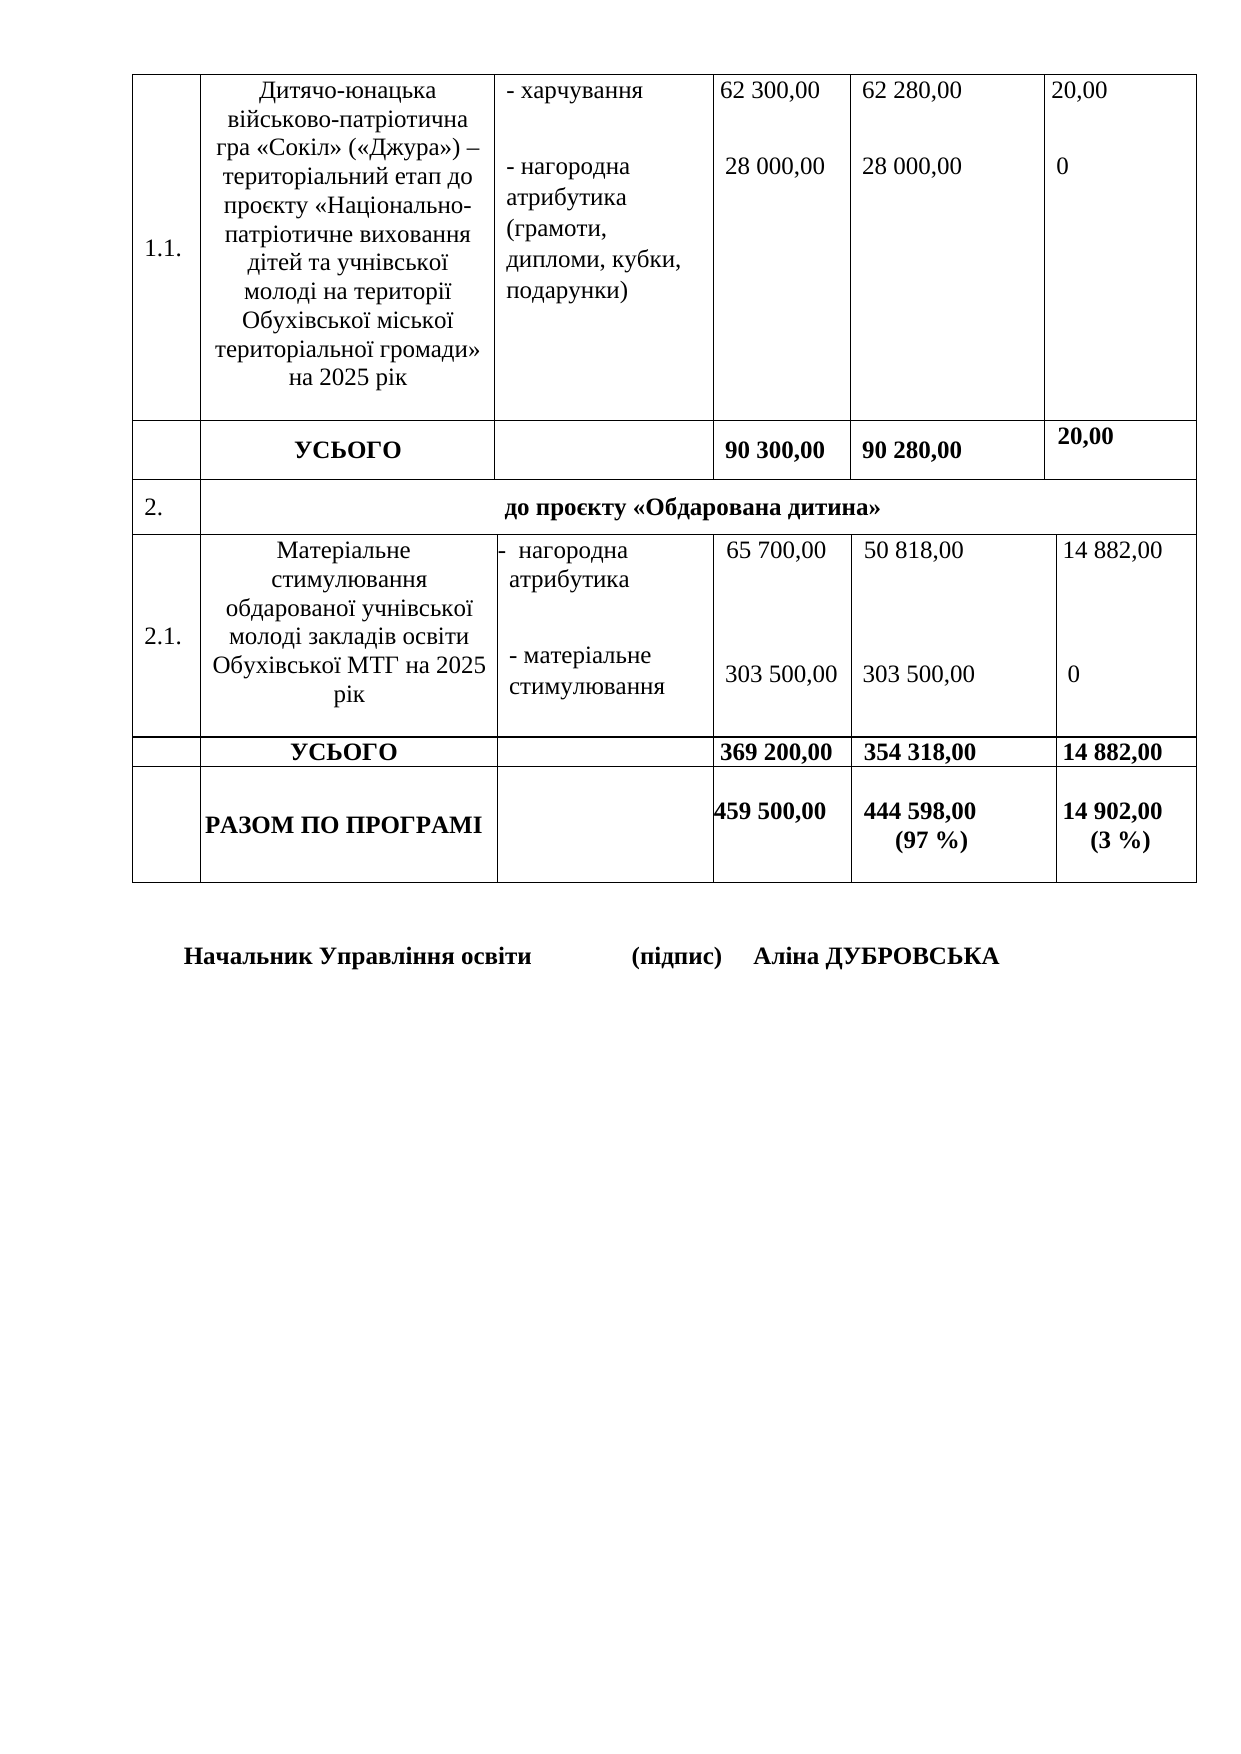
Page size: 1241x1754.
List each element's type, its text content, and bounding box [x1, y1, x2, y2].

table_cell 62 280,00 28 000,00 [851, 75, 1044, 420]
table_cell 354 318,00 [852, 738, 1056, 766]
table_cell 90 280,00 [851, 421, 1044, 478]
table_cell до проєкту «Обдарована дитина» [201, 480, 1196, 534]
table_cell Дитячо-юнацька військово-патріотична гра «Сокіл» («Джура») –територіальний етап до проєкту «Національно-патріотичне виховання дітей та учнівської молоді на території Обухівської міської територіальної громади» на 2025 рік [201, 75, 494, 420]
table_cell 1.1. [133, 75, 200, 420]
table_cell РАЗОМ ПО ПРОГРАМІ [201, 767, 497, 882]
table_cell УСЬОГО [201, 738, 497, 766]
table_cell 20,00 [1045, 421, 1196, 478]
table_cell [133, 767, 200, 882]
table_cell [133, 738, 200, 766]
table_cell УСЬОГО [201, 421, 494, 478]
table_cell - харчування - нагородна атрибутика (грамоти, дипломи, кубки, подарунки) [495, 75, 713, 420]
table_cell 2. [133, 480, 200, 534]
table_cell 14 882,00 [1057, 738, 1196, 766]
table_cell 14 882,00 0 [1057, 535, 1196, 736]
table_cell [498, 738, 713, 766]
table_cell 2.1. [133, 535, 200, 736]
table_cell 369 200,00 [714, 738, 851, 766]
table_cell Матеріальне стимулювання обдарованої учнівської молоді закладів освіти Обухівської МТГ на 2025 рік [201, 535, 497, 736]
table_cell [133, 421, 200, 478]
table_cell 444 598,00 (97 %) [852, 767, 1056, 882]
table_cell 62 300,00 28 000,00 [714, 75, 850, 420]
table_cell [498, 767, 713, 882]
table_cell 65 700,00 303 500,00 [714, 535, 851, 736]
text Начальник Управління освіти (підпис) Аліна ДУБРОВСЬКА [177, 941, 1152, 969]
table_cell 90 300,00 [714, 421, 850, 478]
table_cell 14 902,00 (3 %) [1057, 767, 1196, 882]
table_cell 50 818,00 303 500,00 [852, 535, 1056, 736]
table_cell [495, 421, 713, 478]
table_cell 459 500,00 [714, 767, 851, 882]
table_cell - нагородна атрибутика - матеріальне стимулювання [498, 535, 713, 736]
table_cell 20,00 0 [1045, 75, 1196, 420]
